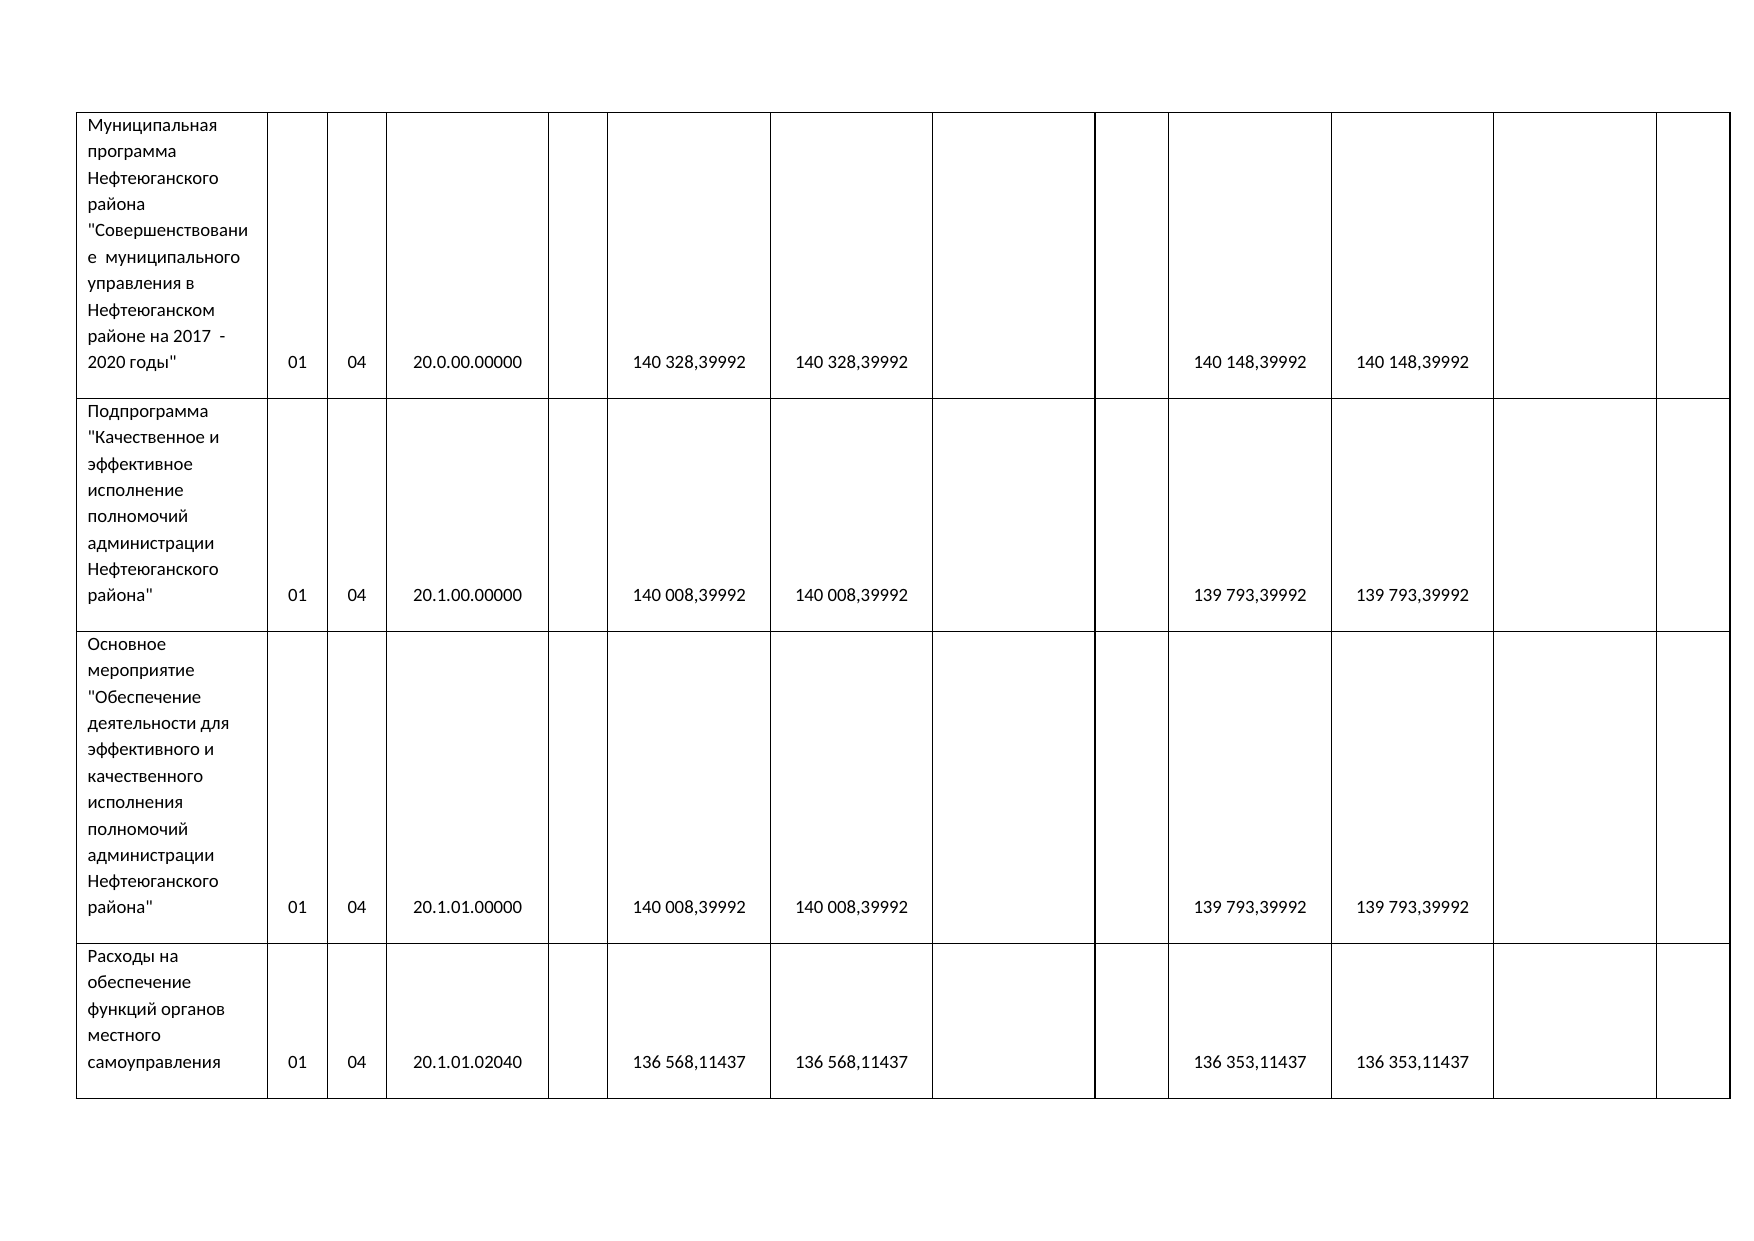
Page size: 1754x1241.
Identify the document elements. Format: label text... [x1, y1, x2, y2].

table_cell 01 [268, 399, 327, 631]
table_cell 01 [268, 944, 327, 1097]
table_cell 136 568,11437 [771, 944, 932, 1097]
table_cell 04 [328, 399, 386, 631]
table_cell [1096, 399, 1168, 631]
table_cell [549, 944, 607, 1097]
table_cell [1657, 113, 1729, 398]
table_cell 140 328,39992 [608, 113, 770, 398]
table_cell [1657, 944, 1729, 1097]
table_cell [933, 399, 1094, 631]
table_cell Расходы на обеспечение функций органов местного самоуправления [77, 944, 267, 1097]
table_cell [933, 944, 1094, 1097]
table_cell 20.0.00.00000 [387, 113, 548, 398]
table_cell [933, 632, 1094, 943]
table_cell [1494, 944, 1656, 1097]
table_cell 136 568,11437 [608, 944, 770, 1097]
table_cell [549, 632, 607, 943]
table_cell 01 [268, 113, 327, 398]
table_cell [1096, 632, 1168, 943]
table_cell 20.1.01.00000 [387, 632, 548, 943]
table_cell [1096, 113, 1168, 398]
table_cell 136 353,11437 [1332, 944, 1493, 1097]
table_cell 20.1.00.00000 [387, 399, 548, 631]
table_cell 04 [328, 944, 386, 1097]
table_cell 139 793,39992 [1332, 632, 1493, 943]
table_cell 140 008,39992 [608, 399, 770, 631]
table_cell 20.1.01.02040 [387, 944, 548, 1097]
table_cell 140 148,39992 [1169, 113, 1331, 398]
table_cell [549, 399, 607, 631]
table_cell 139 793,39992 [1169, 399, 1331, 631]
table_cell [1096, 944, 1168, 1097]
table_cell [1494, 113, 1656, 398]
table_cell [1494, 632, 1656, 943]
table_cell 139 793,39992 [1169, 632, 1331, 943]
table_cell 04 [328, 632, 386, 943]
table_cell 136 353,11437 [1169, 944, 1331, 1097]
table_cell 140 008,39992 [608, 632, 770, 943]
table_cell Основное мероприятие "Обеспечение деятельности для эффективного и качественного исполнения полномочий администрации Нефтеюганского района" [77, 632, 267, 943]
table_cell 140 008,39992 [771, 632, 932, 943]
table_cell Подпрограмма "Качественное и эффективное исполнение полномочий администрации Нефтеюганского района" [77, 399, 267, 631]
table_cell [1494, 399, 1656, 631]
table_cell [933, 113, 1094, 398]
table_cell Муниципальная программа Нефтеюганского района "Совершенствование муниципального управления в Нефтеюганском районе на 2017 - 2020 годы" [77, 113, 267, 398]
table_cell 140 008,39992 [771, 399, 932, 631]
table_cell 140 148,39992 [1332, 113, 1493, 398]
table_cell [1657, 399, 1729, 631]
table_cell [549, 113, 607, 398]
table_cell 140 328,39992 [771, 113, 932, 398]
table_cell 01 [268, 632, 327, 943]
table_cell 139 793,39992 [1332, 399, 1493, 631]
table_cell [1657, 632, 1729, 943]
table_cell 04 [328, 113, 386, 398]
